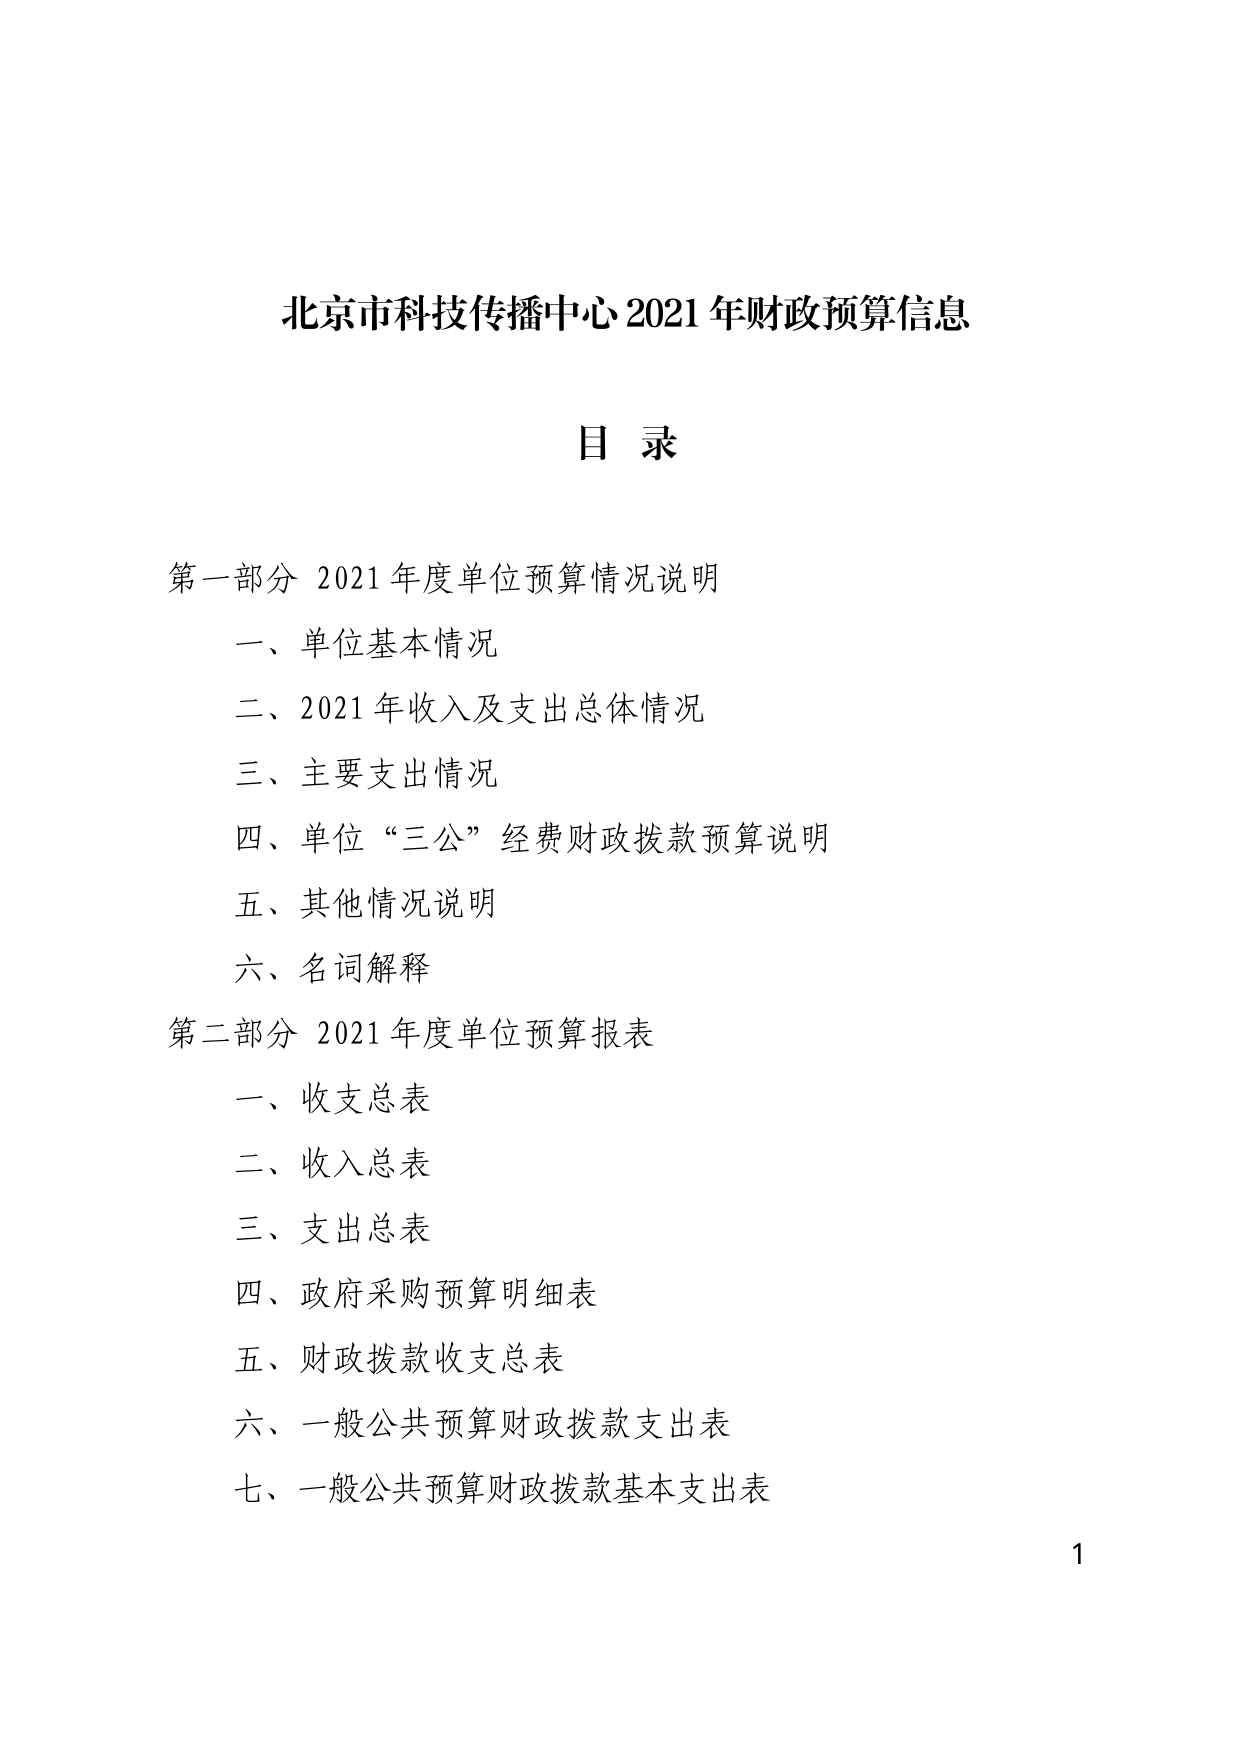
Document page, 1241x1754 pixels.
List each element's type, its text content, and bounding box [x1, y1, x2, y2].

text 目 录 [165, 414, 1087, 479]
text 北京市科技传播中心2021年财政预算信息 [165, 284, 1087, 349]
text 第一部分 2021年度单位预算情况说明 [165, 544, 1087, 609]
text 二、2021年收入及支出总体情况 [165, 674, 1087, 739]
text 一、收支总表 [165, 1064, 1087, 1129]
text 六、名词解释 [165, 934, 1087, 999]
text 四、单位“三公”经费财政拨款预算说明 [165, 804, 1087, 869]
text 一、单位基本情况 [165, 609, 1087, 674]
text 三、主要支出情况 [165, 739, 1087, 804]
text 七、一般公共预算财政拨款基本支出表 [165, 1454, 1087, 1519]
text 三、支出总表 [165, 1194, 1087, 1259]
text 五、财政拨款收支总表 [165, 1324, 1087, 1389]
text 六、一般公共预算财政拨款支出表 [165, 1389, 1087, 1454]
text 第二部分 2021年度单位预算报表 [165, 999, 1087, 1064]
text 五、其他情况说明 [165, 869, 1087, 934]
text 四、政府采购预算明细表 [165, 1259, 1087, 1324]
text 二、收入总表 [165, 1129, 1087, 1194]
